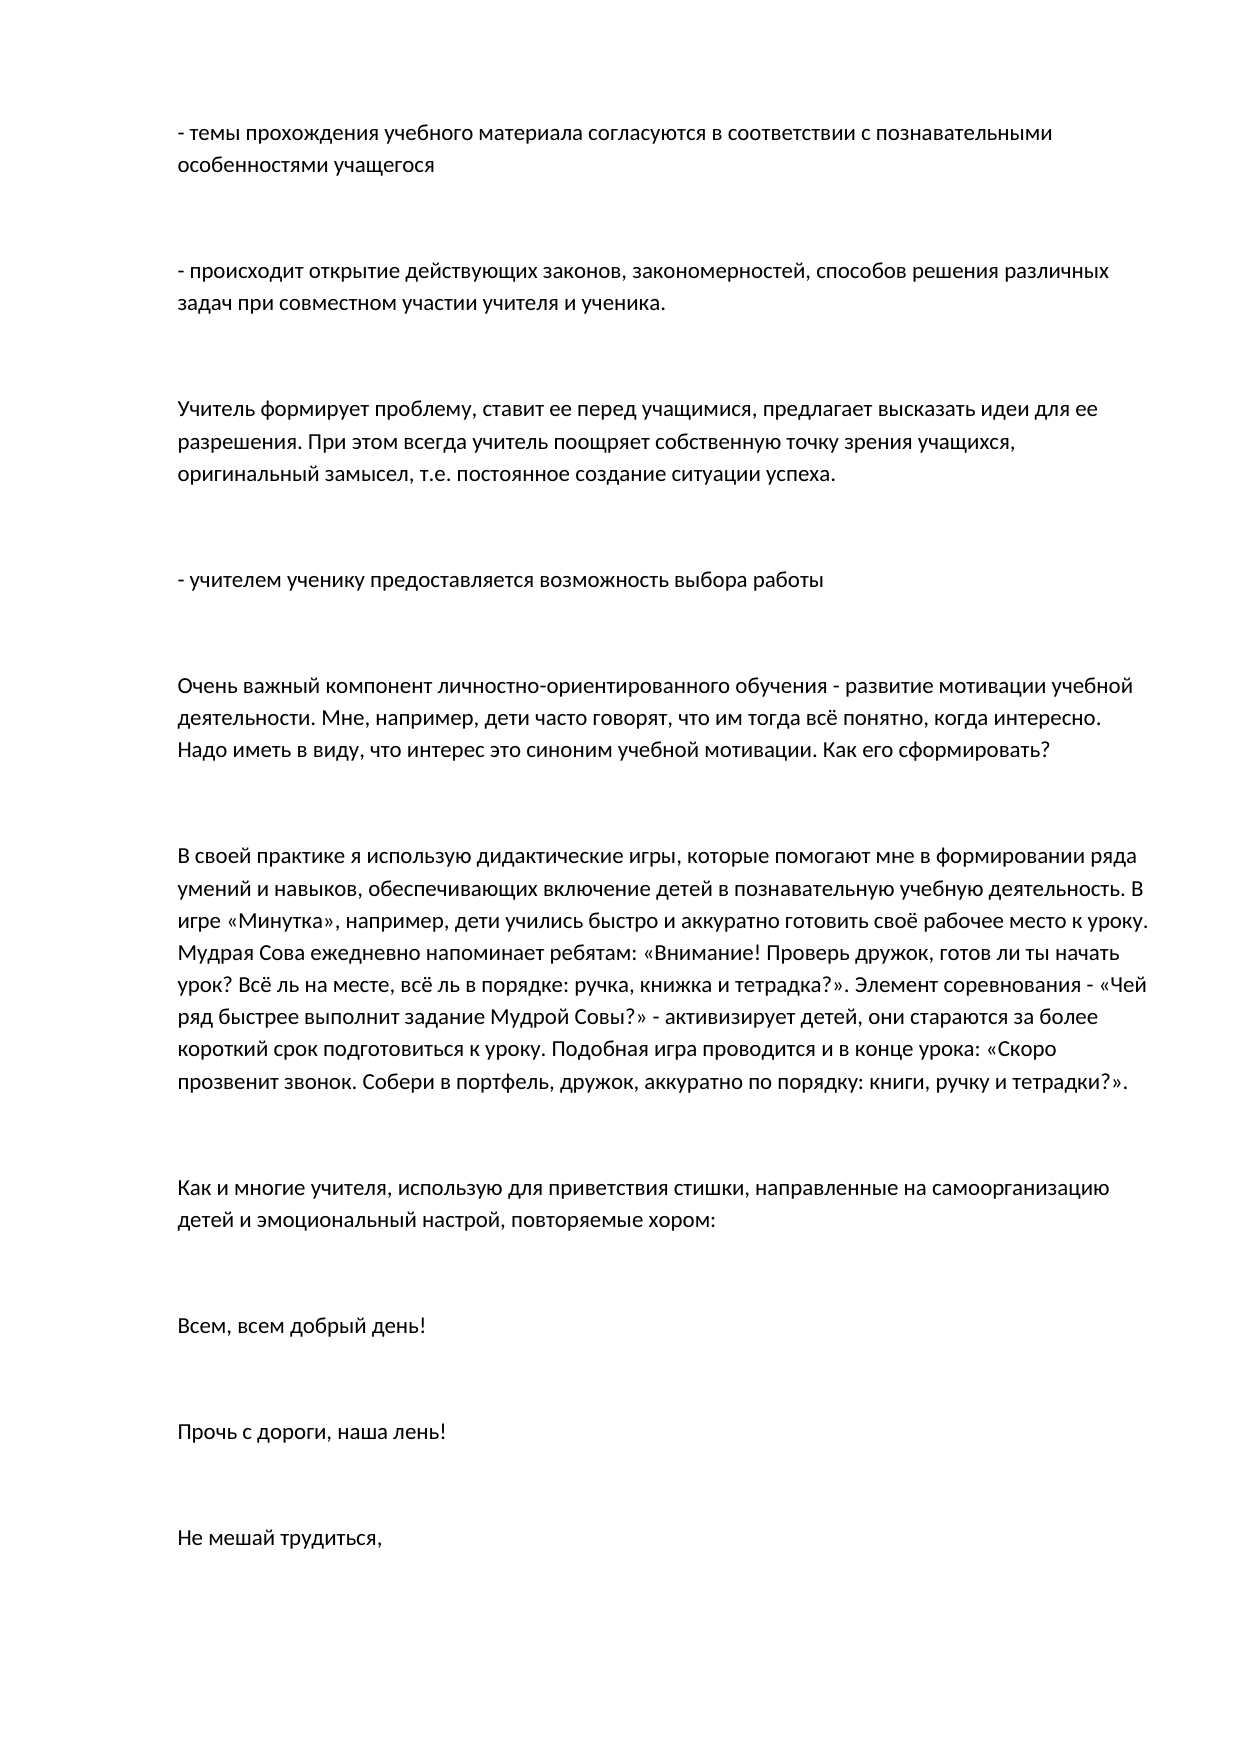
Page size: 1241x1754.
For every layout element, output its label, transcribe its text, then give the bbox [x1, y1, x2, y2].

text В своей практике я использую дидактические игры, которые помогают мне в формировании ряда умений и навыков, обеспечивающих включение детей в познавательную учебную деятельность. В игре «Минутка», например, дети учились быстро и аккуратно готовить своё рабочее место к уроку. Мудрая Сова ежедневно напоминает ребятам: «Внимание! Проверь дружок, готов ли ты начать урок? Всё ль на месте, всё ль в порядке: ручка, книжка и тетрадка?». Элемент соревнования - «Чей ряд быстрее выполнит задание Мудрой Совы?» - активизирует детей, они стараются за более короткий срок подготовиться к уроку. Подобная игра проводится и в конце урока: «Скоро прозвенит звонок. Собери в портфель, дружок, аккуратно по порядку: книги, ручку и тетрадки?». [177, 841, 1152, 1095]
text Прочь с дороги, наша лень! [177, 1417, 1152, 1445]
text Всем, всем добрый день! [177, 1311, 1152, 1339]
text - учителем ученику предоставляется возможность выбора работы [177, 565, 1152, 593]
text - происходит открытие действующих законов, закономерностей, способов решения различных задач при совместном участии учителя и ученика. [177, 256, 1152, 317]
text Не мешай трудиться, [177, 1523, 1152, 1551]
text Очень важный компонент личностно-ориентированного обучения - развитие мотивации учебной деятельности. Мне, например, дети часто говорят, что им тогда всё понятно, когда интересно. Надо иметь в виду, что интерес это синоним учебной мотивации. Как его сформировать? [177, 671, 1152, 763]
text - темы прохождения учебного материала согласуются в соответствии с познавательными особенностями учащегося [177, 118, 1152, 178]
text Учитель формирует проблему, ставит ее перед учащимися, предлагает высказать идеи для ее разрешения. При этом всегда учитель поощряет собственную точку зрения учащихся, оригинальный замысел, т.е. постоянное создание ситуации успеха. [177, 394, 1152, 487]
text Как и многие учителя, использую для приветствия стишки, направленные на самоорганизацию детей и эмоциональный настрой, повторяемые хором: [177, 1173, 1152, 1233]
